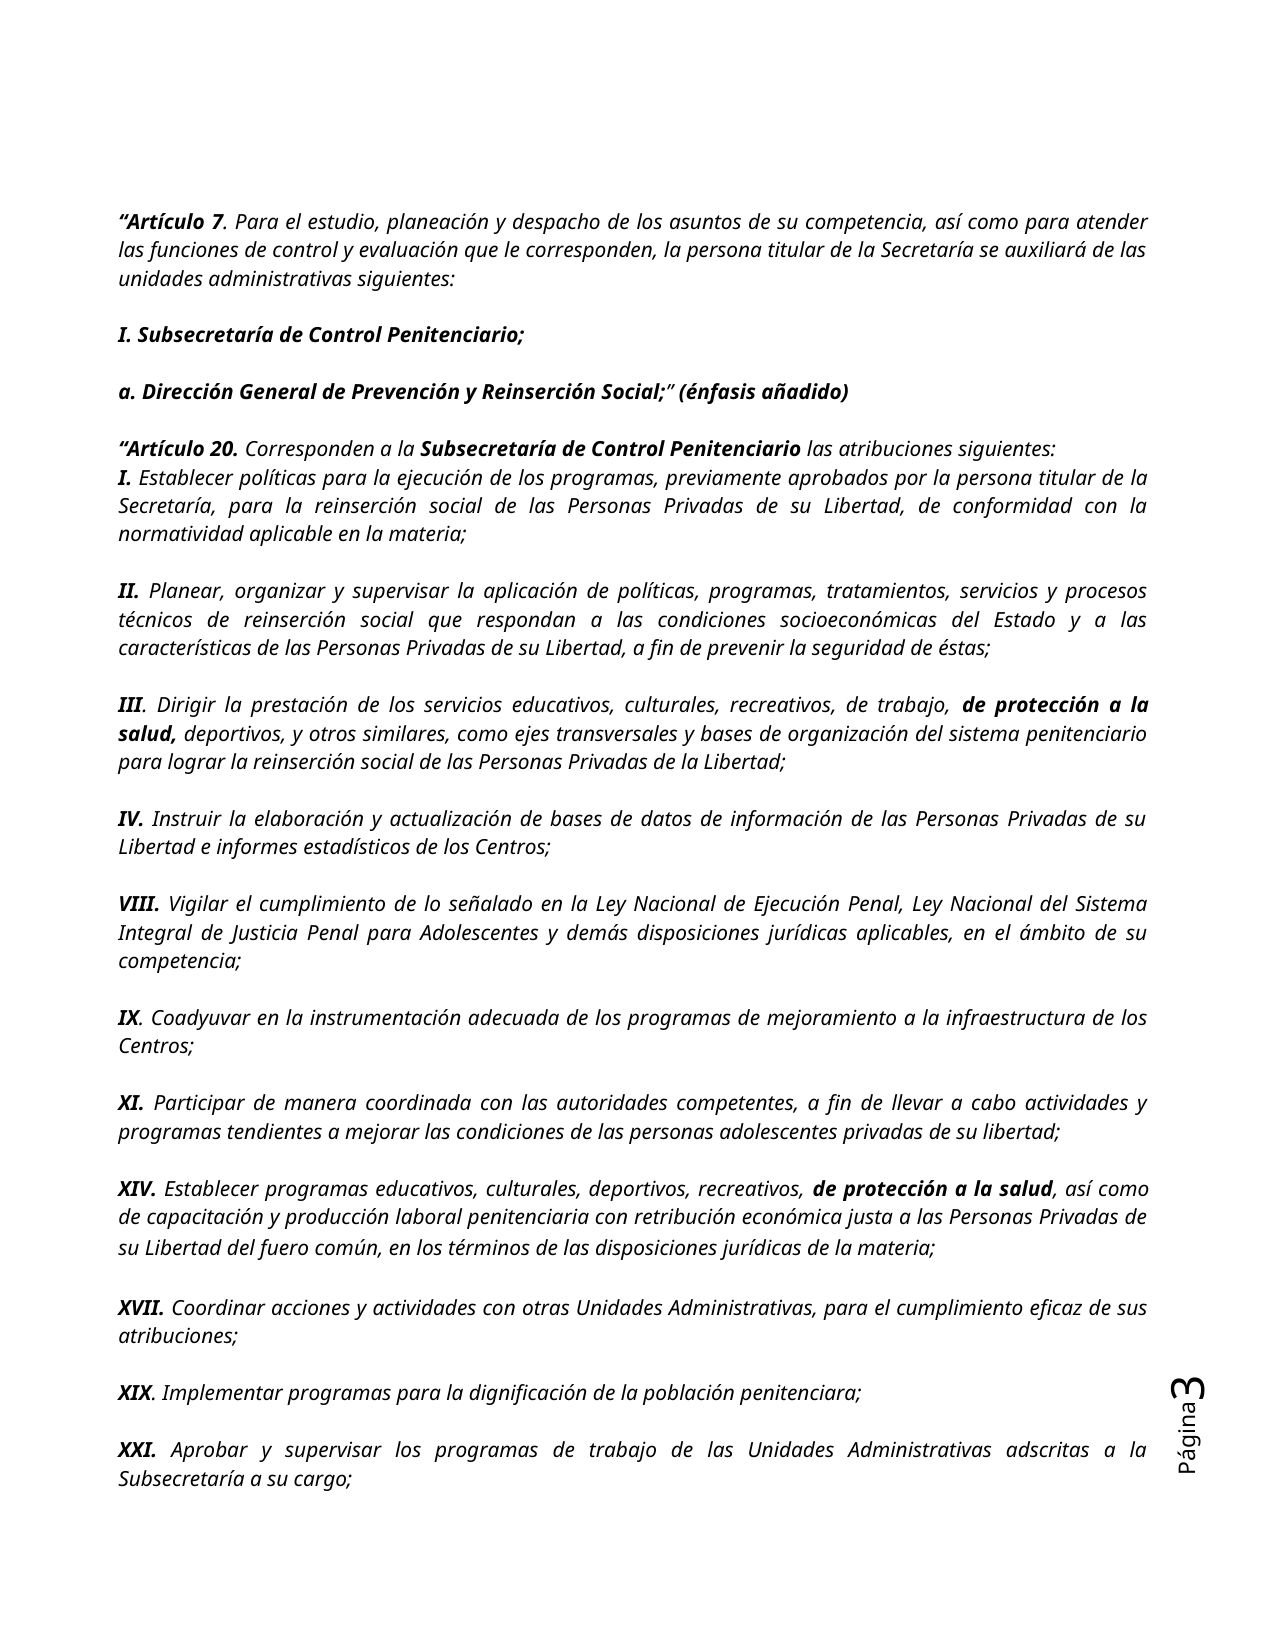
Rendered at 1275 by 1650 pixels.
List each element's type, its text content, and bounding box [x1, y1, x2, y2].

text “Artículo 20. Corresponden a la Subsecretaría de Control Penitenciario las atribuciones siguientes: [118, 434, 1152, 463]
text II. Planear, organizar y supervisar la aplicación de políticas, programas, tratamientos, servicios y procesos técnicos de reinserción social que respondan a las condiciones socioeconómicas del Estado y a las características de las Personas Privadas de su Libertad, a fin de prevenir la seguridad de éstas; [118, 576, 1152, 662]
text XIV. Establecer programas educativos, culturales, deportivos, recreativos, de protección a la salud, así como de capacitación y producción laboral penitenciaria con retribución económica justa a las Personas Privadas de su Libertad del fuero común, en los términos de las disposiciones jurídicas de la materia; [118, 1174, 1152, 1262]
text XXI. Aprobar y supervisar los programas de trabajo de las Unidades Administrativas adscritas a la Subsecretaría a su cargo; [118, 1435, 1152, 1492]
text IV. Instruir la elaboración y actualización de bases de datos de información de las Personas Privadas de su Libertad e informes estadísticos de los Centros; [118, 804, 1152, 861]
text III. Dirigir la prestación de los servicios educativos, culturales, recreativos, de trabajo, de protección a la salud, deportivos, y otros similares, como ejes transversales y bases de organización del sistema penitenciario para lograr la reinserción social de las Personas Privadas de la Libertad; [118, 690, 1152, 776]
text XIX. Implementar programas para la dignificación de la población penitenciara; [118, 1378, 1152, 1407]
text VIII. Vigilar el cumplimiento de lo señalado en la Ley Nacional de Ejecución Penal, Ley Nacional del Sistema Integral de Justicia Penal para Adolescentes y demás disposiciones jurídicas aplicables, en el ámbito de su competencia; [118, 889, 1152, 974]
text XVII. Coordinar acciones y actividades con otras Unidades Administrativas, para el cumplimiento eficaz de sus atribuciones; [118, 1293, 1152, 1350]
text IX. Coadyuvar en la instrumentación adecuada de los programas de mejoramiento a la infraestructura de los Centros; [118, 1003, 1152, 1060]
text I. Establecer políticas para la ejecución de los programas, previamente aprobados por la persona titular de la Secretaría, para la reinserción social de las Personas Privadas de su Libertad, de conformidad con la normatividad aplicable en la materia; [118, 463, 1152, 548]
text I. Subsecretaría de Control Penitenciario; [118, 321, 1152, 349]
text a. Dirección General de Prevención y Reinserción Social;” (énfasis añadido) [118, 377, 1152, 406]
text “Artículo 7. Para el estudio, planeación y despacho de los asuntos de su competencia, así como para atender las funciones de control y evaluación que le corresponden, la persona titular de la Secretaría se auxiliará de las unidades administrativas siguientes: [118, 207, 1152, 292]
text XI. Participar de manera coordinada con las autoridades competentes, a fin de llevar a cabo actividades y programas tendientes a mejorar las condiciones de las personas adolescentes privadas de su libertad; [118, 1088, 1152, 1145]
